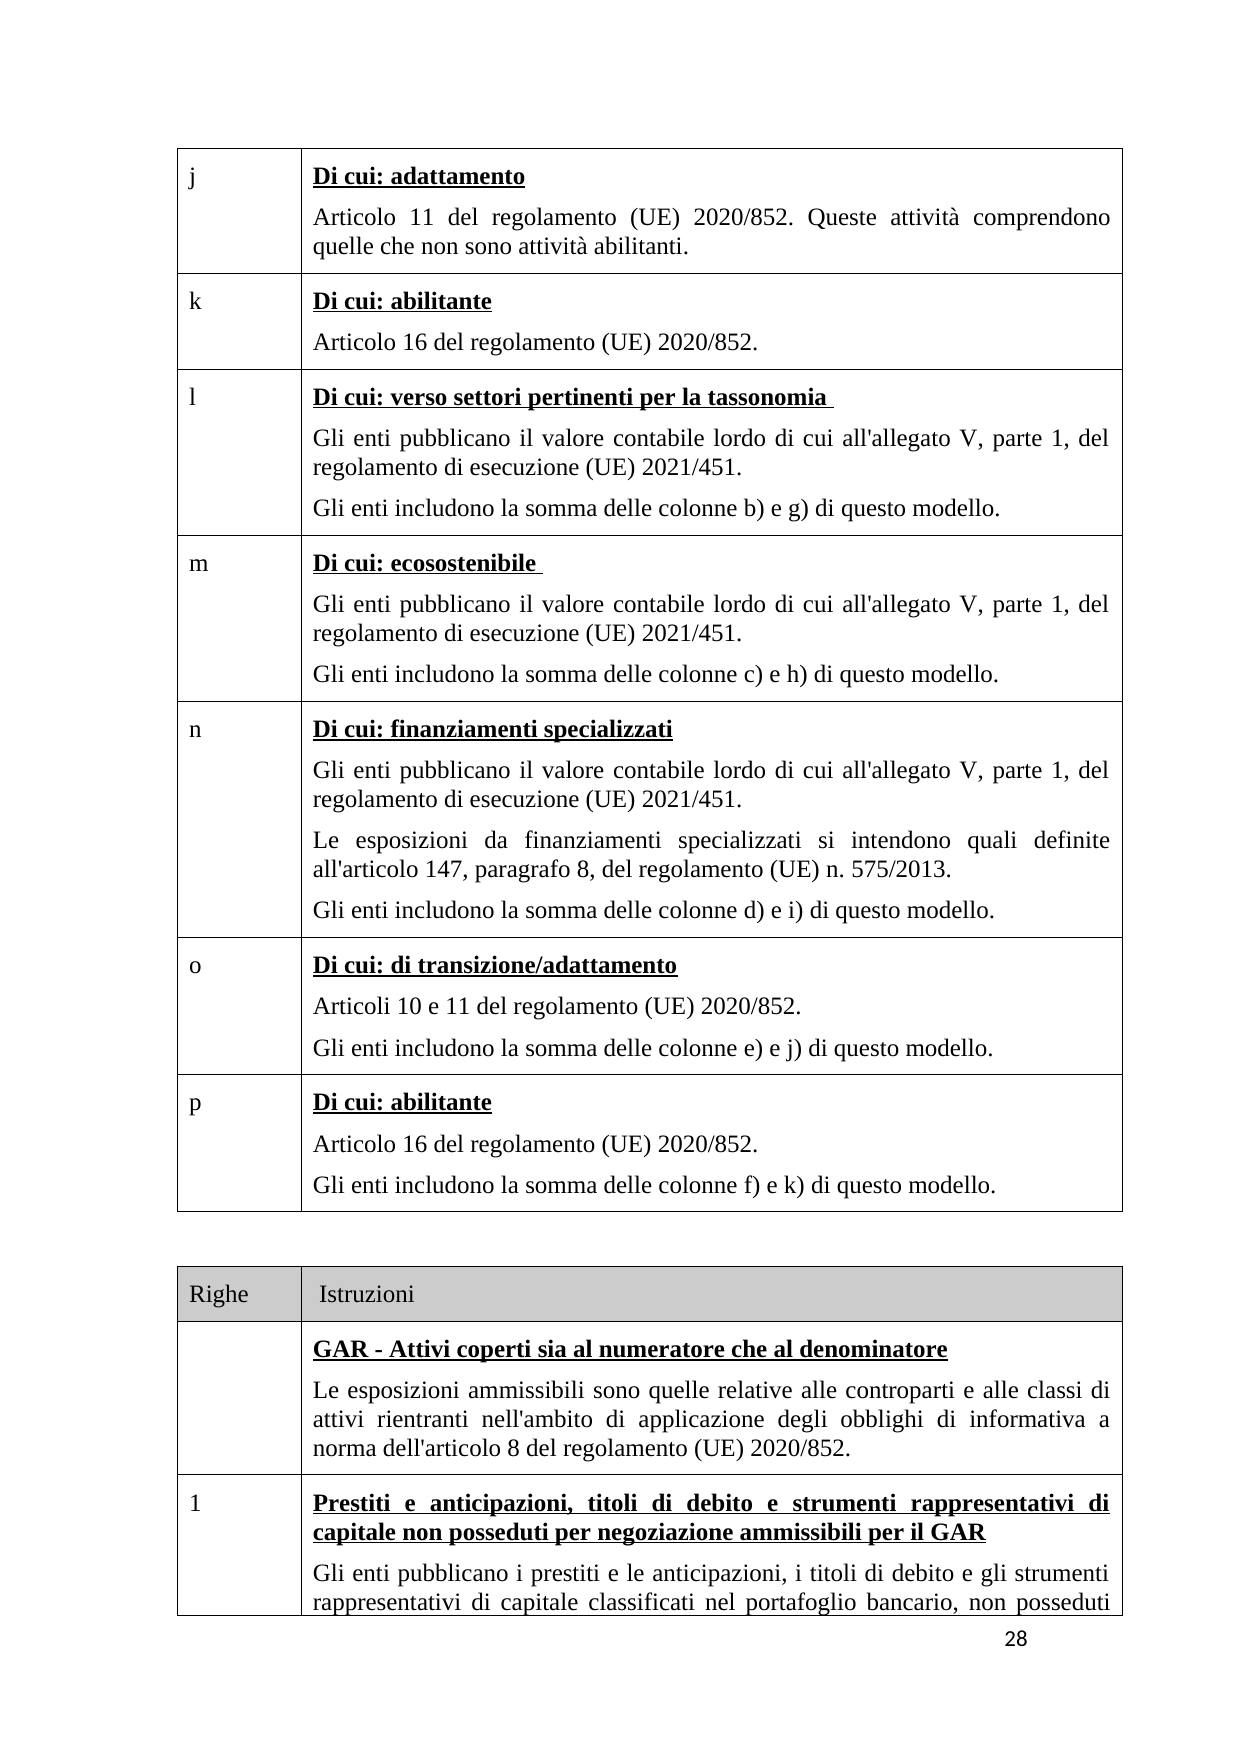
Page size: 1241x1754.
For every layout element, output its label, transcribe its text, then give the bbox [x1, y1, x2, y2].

table_cell n [178, 702, 301, 937]
table_cell [178, 1322, 301, 1474]
table_cell k [178, 274, 301, 368]
table_cell 1 [178, 1475, 301, 1615]
table_cell Di cui: abilitante Articolo 16 del regolamento (UE) 2020/852. [302, 274, 1122, 368]
table_cell o [178, 938, 301, 1074]
table_cell Di cui: ecosostenibile Gli enti pubblicano il valore contabile lordo di cui all'allegato V, parte 1, del regolamento di esecuzione (UE) 2021/451. Gli enti includono la somma delle colonne c) e h) di questo modello. [302, 536, 1122, 701]
table_header Istruzioni [302, 1267, 1122, 1321]
table_cell Di cui: abilitante Articolo 16 del regolamento (UE) 2020/852. Gli enti includono la somma delle colonne f) e k) di questo modello. [302, 1075, 1122, 1211]
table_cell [302, 1475, 1122, 1615]
table_header Righe [178, 1267, 301, 1321]
table_cell GAR - Attivi coperti sia al numeratore che al denominatore Le esposizioni ammissibili sono quelle relative alle controparti e alle classi di attivi rientranti nell'ambito di applicazione degli obblighi di informativa a norma dell'articolo 8 del regolamento (UE) 2020/852. [302, 1322, 1122, 1474]
table_cell l [178, 370, 301, 534]
table_cell Di cui: adattamento Articolo 11 del regolamento (UE) 2020/852. Queste attività comprendono quelle che non sono attività abilitanti. [302, 149, 1122, 272]
table_cell Di cui: finanziamenti specializzati Gli enti pubblicano il valore contabile lordo di cui all'allegato V, parte 1, del regolamento di esecuzione (UE) 2021/451. Le esposizioni da finanziamenti specializzati si intendono quali definite all'articolo 147, paragrafo 8, del regolamento (UE) n. 575/2013. Gli enti includono la somma delle colonne d) e i) di questo modello. [302, 702, 1122, 937]
table_cell Di cui: di transizione/adattamento Articoli 10 e 11 del regolamento (UE) 2020/852. Gli enti includono la somma delle colonne e) e j) di questo modello. [302, 938, 1122, 1074]
table_cell j [178, 149, 301, 272]
table_cell Di cui: verso settori pertinenti per la tassonomia Gli enti pubblicano il valore contabile lordo di cui all'allegato V, parte 1, del regolamento di esecuzione (UE) 2021/451. Gli enti includono la somma delle colonne b) e g) di questo modello. [302, 370, 1122, 534]
table_cell p [178, 1075, 301, 1211]
table_cell m [178, 536, 301, 701]
